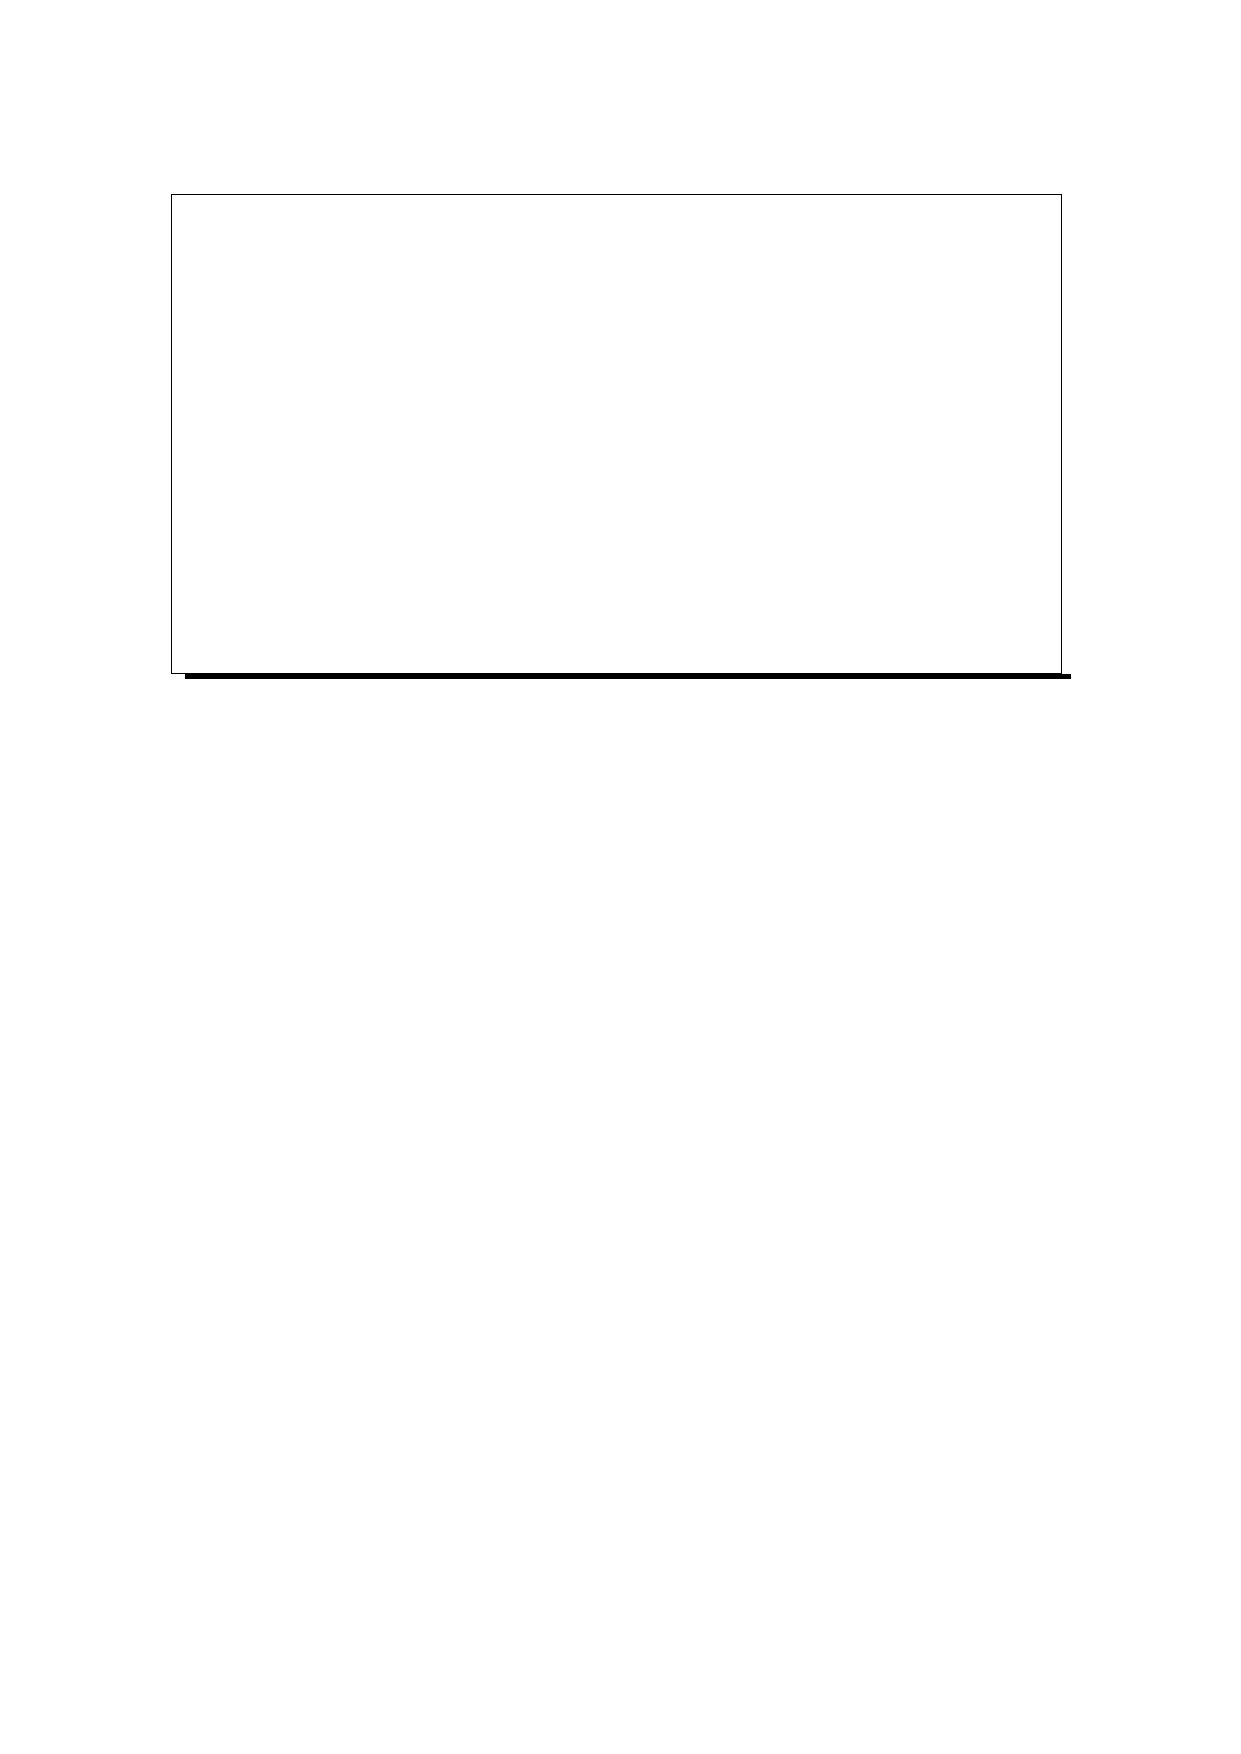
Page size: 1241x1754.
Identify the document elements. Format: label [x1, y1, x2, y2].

table_cell [1062, 194, 1068, 673]
table_cell [172, 195, 1061, 673]
